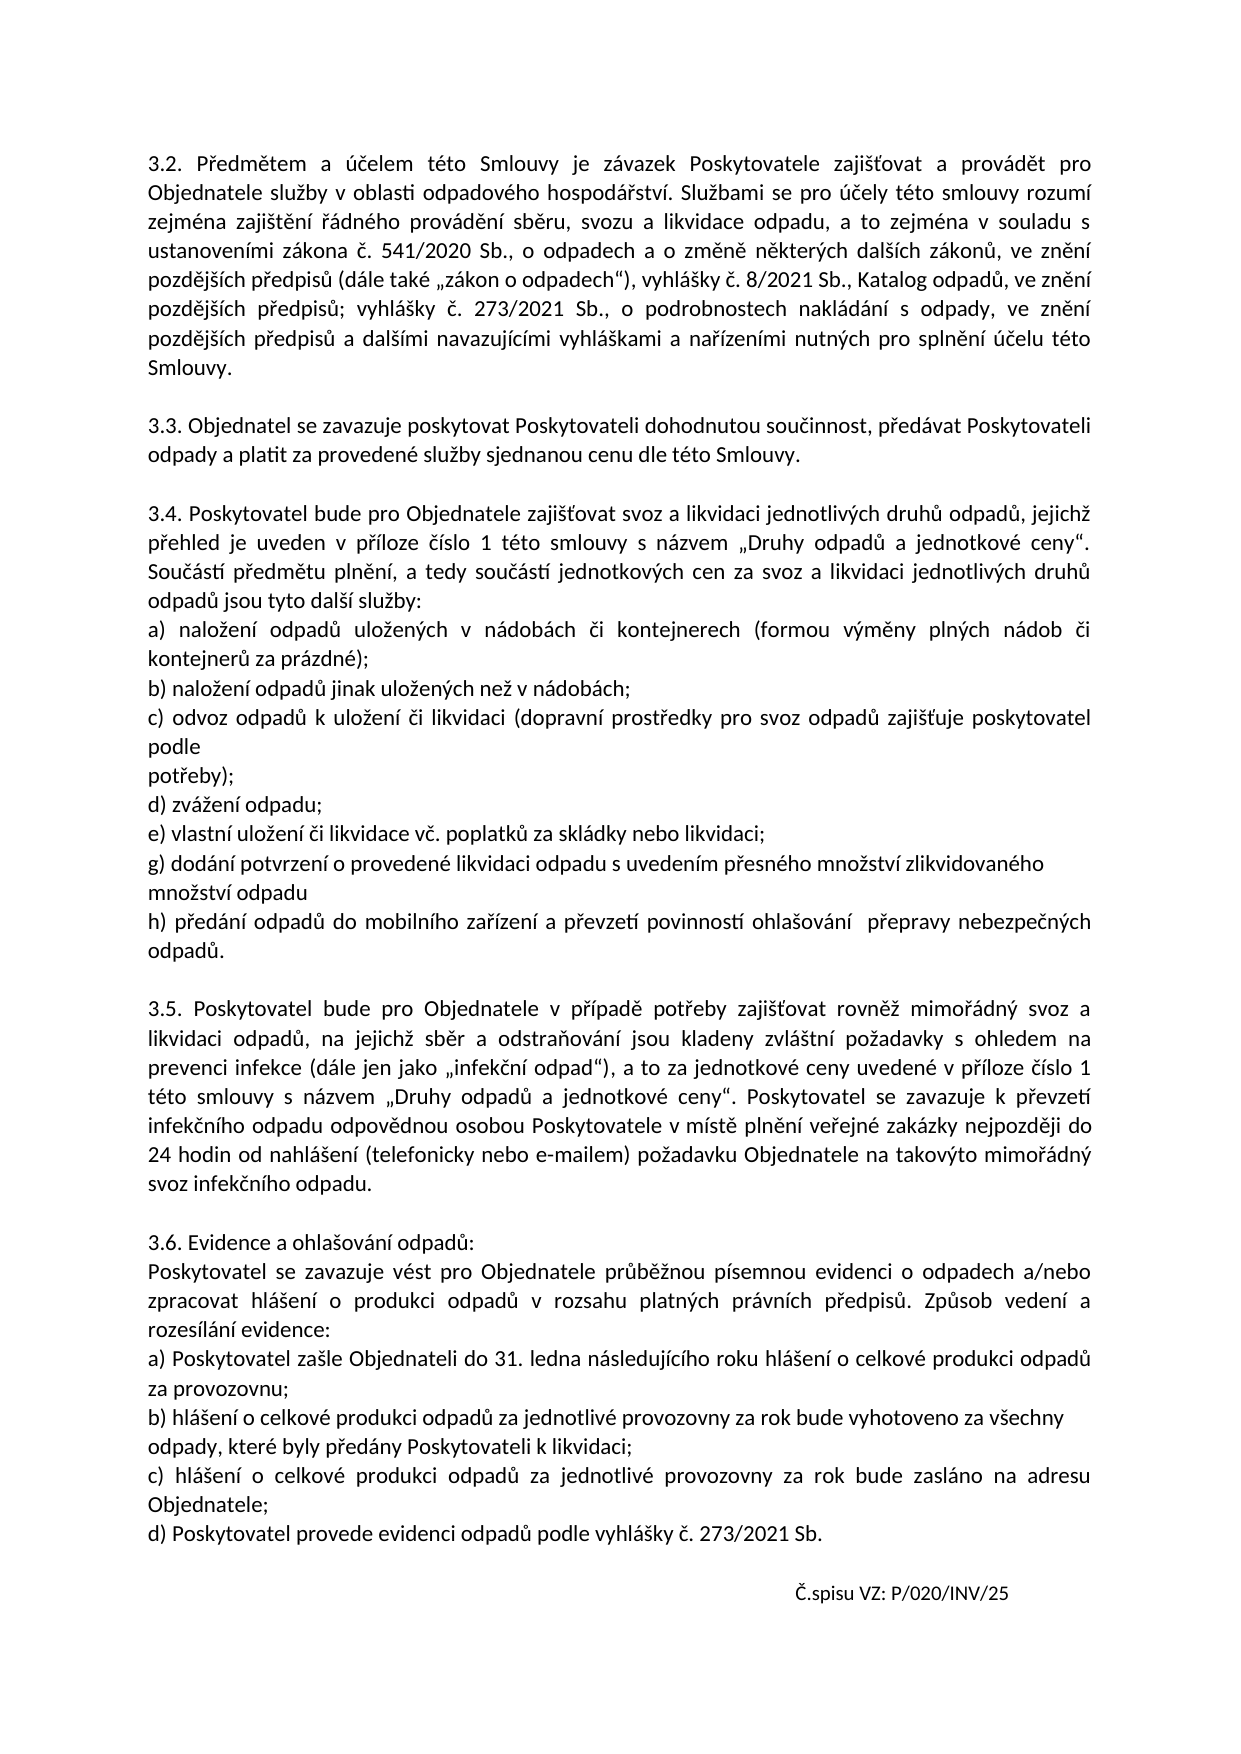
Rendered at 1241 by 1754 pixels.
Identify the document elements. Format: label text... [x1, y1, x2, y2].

text a) naložení odpadů uložených v nádobách či kontejnerech (formou výměny plných nádob či kontejnerů za prázdné); [148, 614, 1093, 673]
text g) dodání potvrzení o provedené likvidaci odpadu s uvedením přesného množství zlikvidovaného [148, 848, 1093, 877]
text 3.4. Poskytovatel bude pro Objednatele zajišťovat svoz a likvidaci jednotlivých druhů odpadů, jejichž přehled je uveden v příloze číslo 1 této smlouvy s názvem „Druhy odpadů a jednotkové ceny“. Součástí předmětu plnění, a tedy součástí jednotkových cen za svoz a likvidaci jednotlivých druhů odpadů jsou tyto další služby: [148, 498, 1093, 614]
text a) Poskytovatel zašle Objednateli do 31. ledna následujícího roku hlášení o celkové produkci odpadů za provozovnu; [148, 1343, 1093, 1402]
text c) odvoz odpadů k uložení či likvidaci (dopravní prostředky pro svoz odpadů zajišťuje poskytovatel podle [148, 702, 1093, 760]
text množství odpadu [148, 877, 1093, 906]
text e) vlastní uložení či likvidace vč. poplatků za skládky nebo likvidaci; [148, 818, 1093, 848]
text 3.2. Předmětem a účelem této Smlouvy je závazek Poskytovatele zajišťovat a provádět pro Objednatele služby v oblasti odpadového hospodářství. Službami se pro účely této smlouvy rozumí zejména zajištění řádného provádění sběru, svozu a likvidace odpadu, a to zejména v souladu s ustanoveními zákona č. 541/2020 Sb., o odpadech a o změně některých dalších zákonů, ve znění pozdějších předpisů (dále také „zákon o odpadech“), vyhlášky č. 8/2021 Sb., Katalog odpadů, ve znění pozdějších předpisů; vyhlášky č. 273/2021 Sb., o podrobnostech nakládání s odpady, ve znění pozdějších předpisů a dalšími navazujícími vyhláškami a nařízeními nutných pro splnění účelu této Smlouvy. [148, 148, 1093, 381]
text 3.5. Poskytovatel bude pro Objednatele v případě potřeby zajišťovat rovněž mimořádný svoz a likvidaci odpadů, na jejichž sběr a odstraňování jsou kladeny zvláštní požadavky s ohledem na prevenci infekce (dále jen jako „infekční odpad“), a to za jednotkové ceny uvedené v příloze číslo 1 této smlouvy s názvem „Druhy odpadů a jednotkové ceny“. Poskytovatel se zavazuje k převzetí infekčního odpadu odpovědnou osobou Poskytovatele v místě plnění veřejné zakázky nejpozději do 24 hodin od nahlášení (telefonicky nebo e-mailem) požadavku Objednatele na takovýto mimořádný svoz infekčního odpadu. [148, 993, 1093, 1198]
text d) zvážení odpadu; [148, 789, 1093, 818]
text 3.6. Evidence a ohlašování odpadů: [148, 1227, 1093, 1256]
text b) naložení odpadů jinak uložených než v nádobách; [148, 673, 1093, 702]
text d) Poskytovatel provede evidenci odpadů podle vyhlášky č. 273/2021 Sb. [148, 1518, 1093, 1548]
text potřeby); [148, 760, 1093, 789]
text odpady, které byly předány Poskytovateli k likvidaci; [148, 1431, 1093, 1460]
text 3.3. Objednatel se zavazuje poskytovat Poskytovateli dohodnutou součinnost, předávat Poskytovateli odpady a platit za provedené služby sjednanou cenu dle této Smlouvy. [148, 410, 1093, 468]
text h) předání odpadů do mobilního zařízení a převzetí povinností ohlašování přepravy nebezpečných odpadů. [148, 906, 1093, 964]
text c) hlášení o celkové produkci odpadů za jednotlivé provozovny za rok bude zasláno na adresu Objednatele; [148, 1460, 1093, 1518]
text Poskytovatel se zavazuje vést pro Objednatele průběžnou písemnou evidenci o odpadech a/nebo zpracovat hlášení o produkci odpadů v rozsahu platných právních předpisů. Způsob vedení a rozesílání evidence: [148, 1256, 1093, 1343]
text b) hlášení o celkové produkci odpadů za jednotlivé provozovny za rok bude vyhotoveno za všechny [148, 1402, 1093, 1431]
